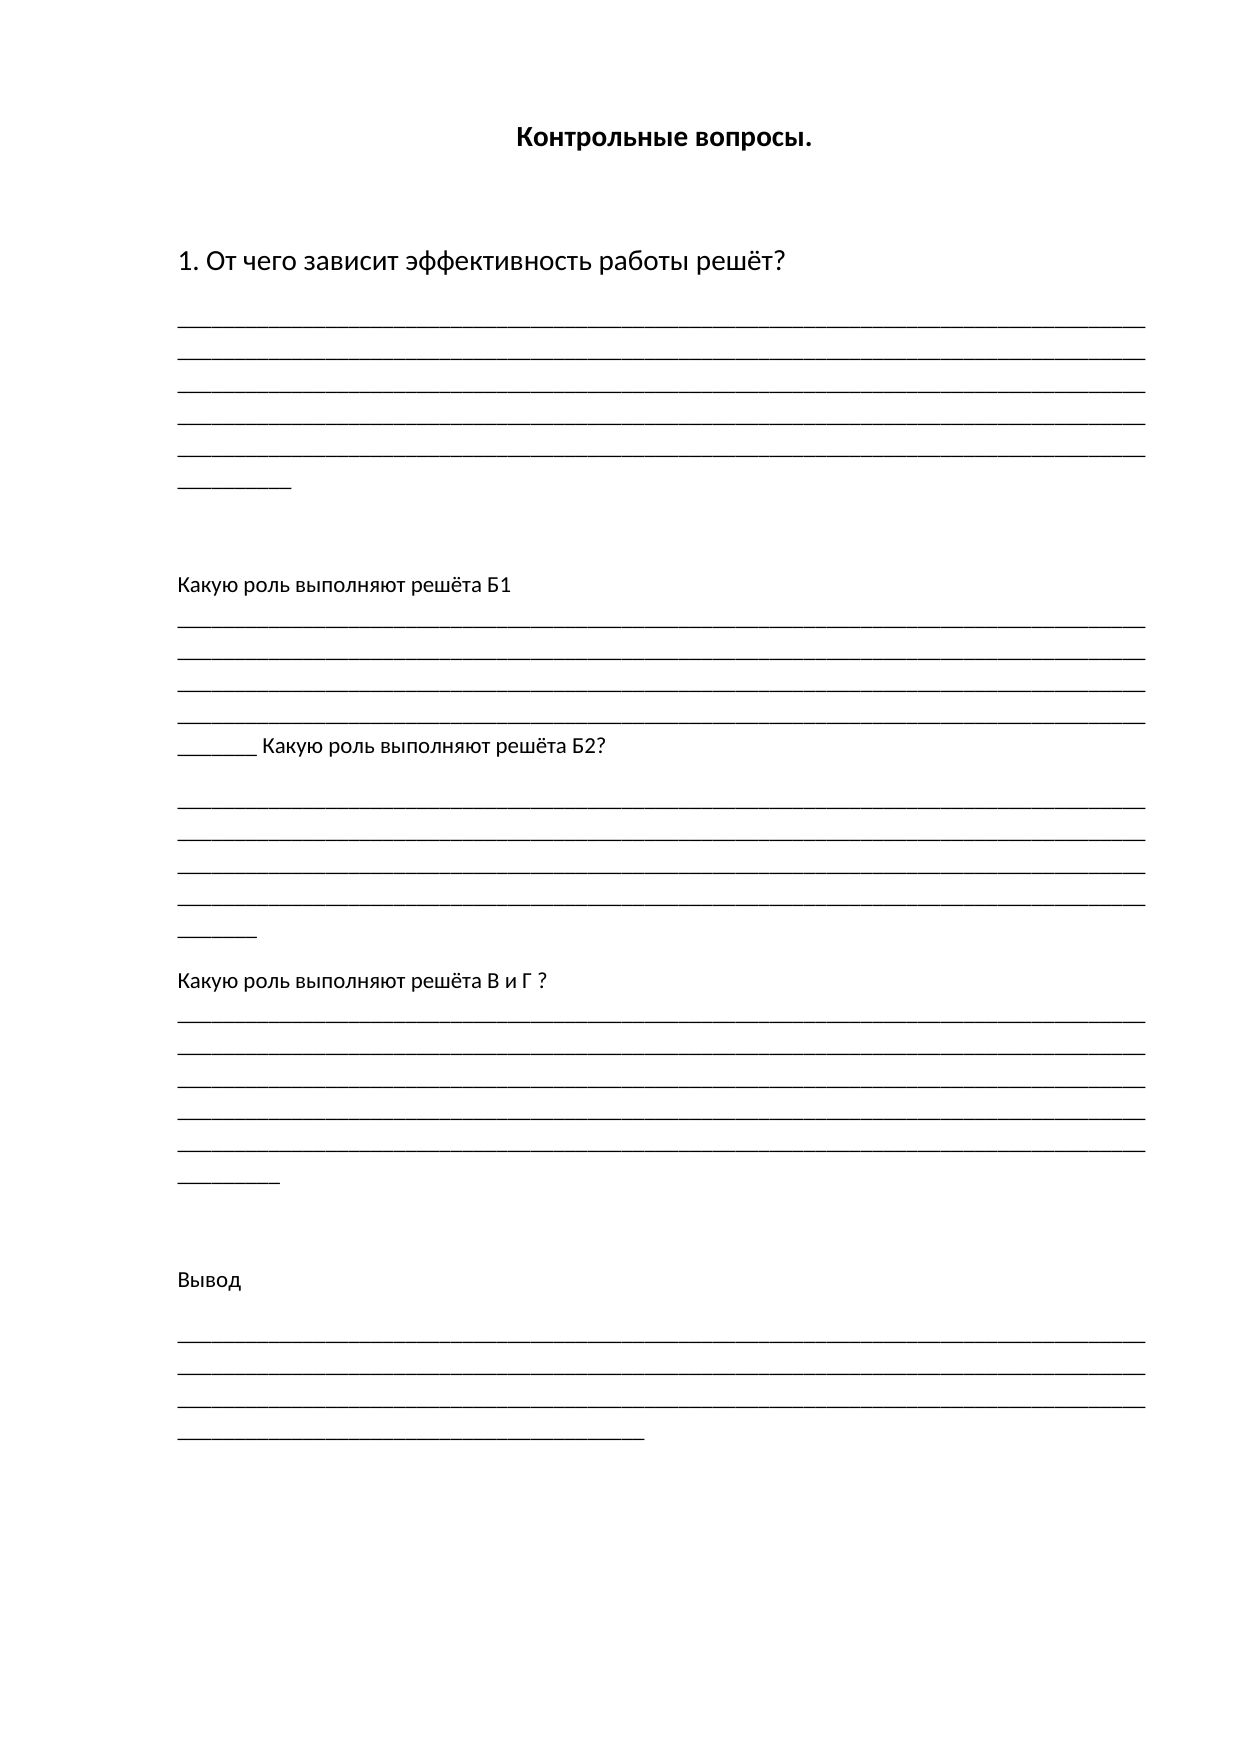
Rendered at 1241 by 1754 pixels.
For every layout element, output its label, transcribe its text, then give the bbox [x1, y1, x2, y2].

text 1. От чего зависит эффективность работы решёт? [177, 242, 1152, 277]
text Контрольные вопросы. [177, 118, 1152, 154]
text Вывод [177, 1265, 1152, 1293]
text Какую роль выполняют решёта В и Г ? __________________________________________________________________________________________________________________________________________________________________________________________________________________________________________________________________________________________________________________________________________________________________________________________________________________________________________________ [177, 966, 1152, 1187]
text Какую роль выполняют решёта Б1 ___________________________________________________________________________________________________________________________________________________________________________________________________________________________________________________________________________________________________________________________________________________________ Какую роль выполняют решёта Б2? [177, 570, 1152, 759]
text ___________________________________________________________________________________________________________________________________________________________________________________________________________________________________________________________________________________________________________________________________________________________ [177, 784, 1152, 941]
text ________________________________________________________________________________________________________________________________________________________________________________________________________________________________________________________________________________________________________ [177, 1318, 1152, 1443]
text ___________________________________________________________________________________________________________________________________________________________________________________________________________________________________________________________________________________________________________________________________________________________________________________________________________________________________________________ [177, 303, 1152, 492]
